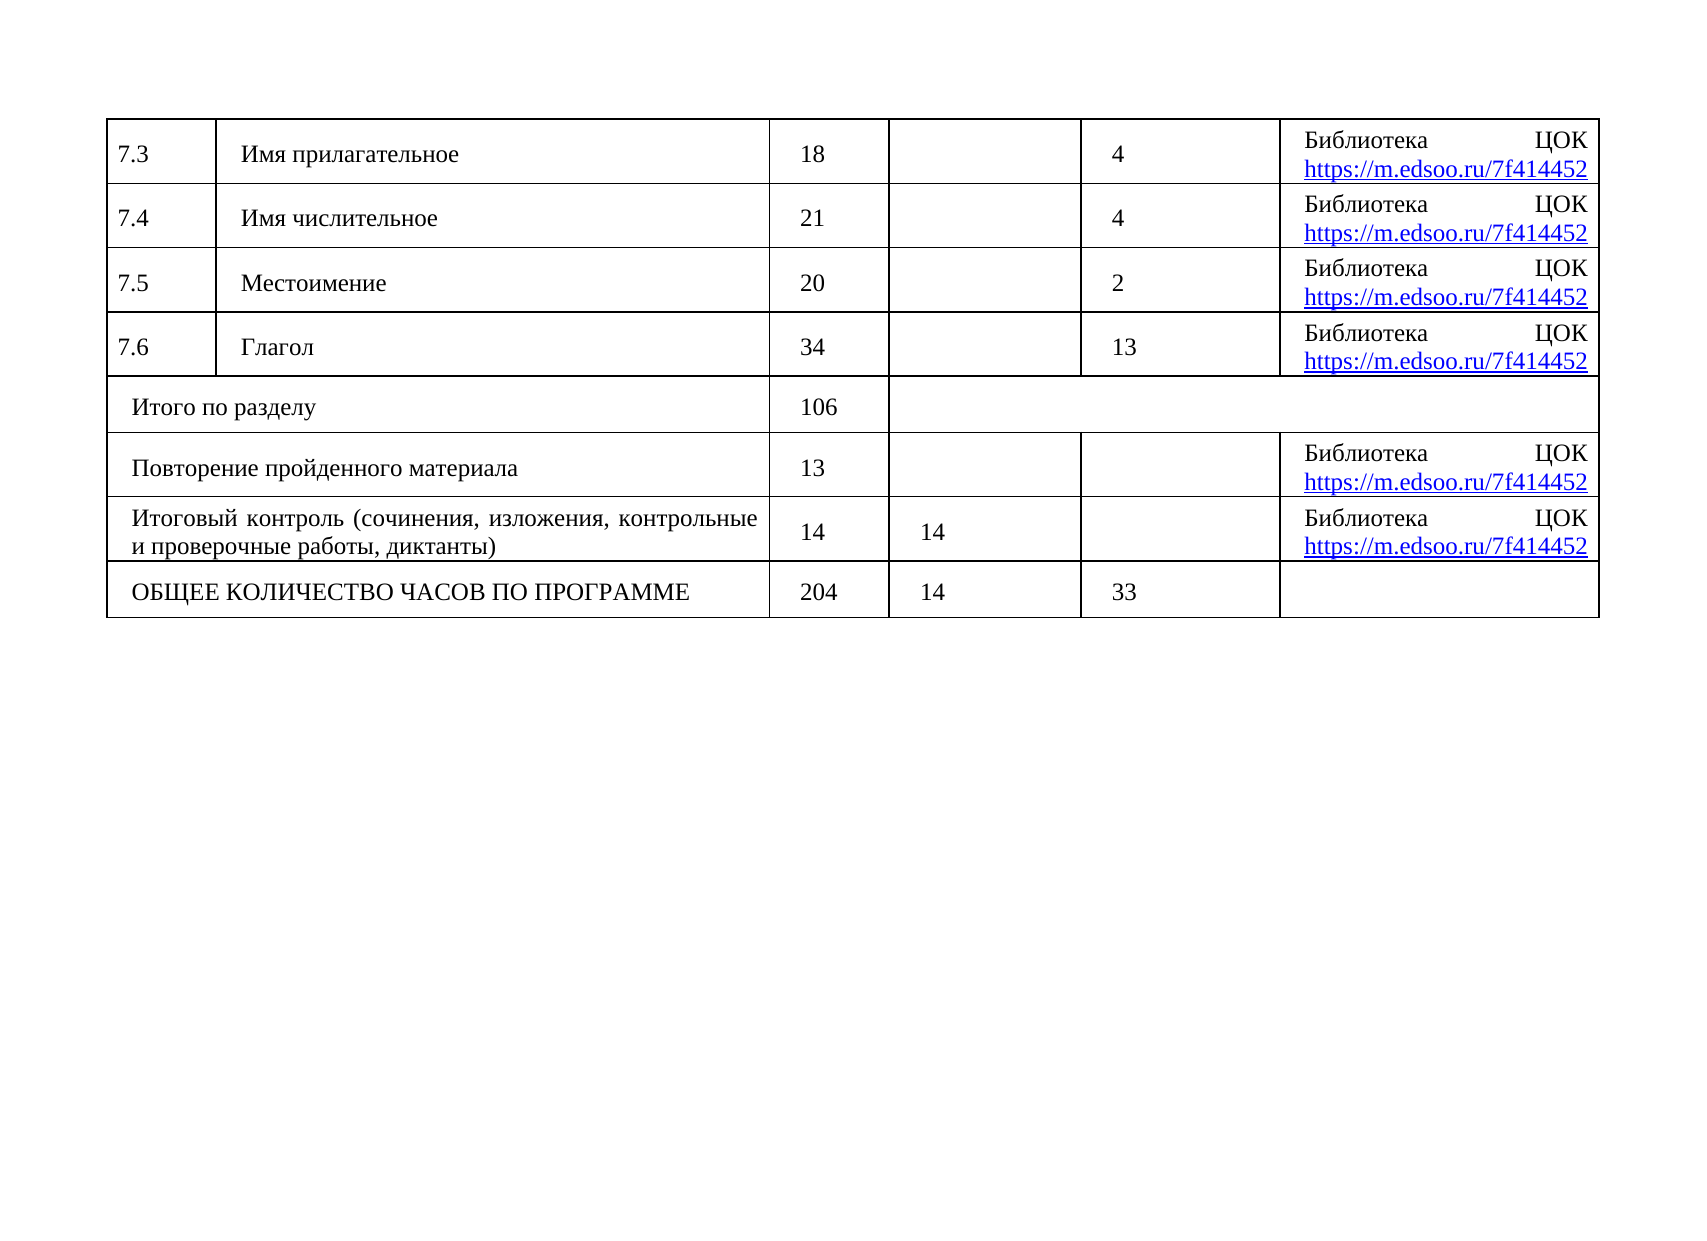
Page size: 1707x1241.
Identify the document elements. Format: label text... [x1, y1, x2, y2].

table_cell [890, 433, 1080, 496]
table_cell 21 [770, 184, 888, 247]
table_cell Имя числительное [217, 184, 769, 247]
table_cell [1281, 248, 1598, 311]
table_cell Итоговый контроль (сочинения, изложения, контрольные и проверочные работы, диктанты) [108, 497, 769, 560]
table_cell ОБЩЕЕ КОЛИЧЕСТВО ЧАСОВ ПО ПРОГРАММЕ [108, 562, 769, 616]
table_cell 4 [1082, 120, 1279, 182]
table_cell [1281, 120, 1598, 182]
table_cell [890, 313, 1080, 375]
table_cell Глагол [217, 313, 769, 375]
table_cell Имя прилагательное [217, 120, 769, 182]
table_cell [1082, 497, 1279, 560]
table_cell Местоимение [217, 248, 769, 311]
table_cell 106 [770, 377, 888, 432]
table_cell Библиотека ЦОК https://m.edsoo.ru/7f414452 [1281, 313, 1598, 375]
table_cell 204 [770, 562, 888, 616]
table_cell 4 [1082, 184, 1279, 247]
table_cell 13 [770, 433, 888, 496]
table_cell 34 [770, 313, 888, 375]
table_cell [1281, 184, 1598, 247]
table_cell Повторение пройденного материала [108, 433, 769, 496]
table_cell 13 [1082, 313, 1279, 375]
table_cell 18 [770, 120, 888, 182]
table_cell [890, 248, 1080, 311]
table_cell Библиотека ЦОК https://m.edsoo.ru/7f414452 [1281, 497, 1598, 560]
table_cell [890, 120, 1080, 182]
table_cell [1281, 562, 1598, 616]
table_cell [890, 377, 1598, 432]
table_cell 14 [890, 562, 1080, 616]
table_cell 2 [1082, 248, 1279, 311]
table_cell Библиотека ЦОК https://m.edsoo.ru/7f414452 [1281, 433, 1598, 496]
table_cell [890, 184, 1080, 247]
table_cell 7.6 [108, 313, 215, 375]
table_cell Итого по разделу [108, 377, 769, 432]
table_cell 7.5 [108, 248, 215, 311]
table_cell [1082, 433, 1279, 496]
table_cell 7.3 [108, 120, 215, 182]
table_cell 14 [890, 497, 1080, 560]
table_cell 14 [770, 497, 888, 560]
table_cell 33 [1082, 562, 1279, 616]
table_cell 7.4 [108, 184, 215, 247]
table_cell 20 [770, 248, 888, 311]
